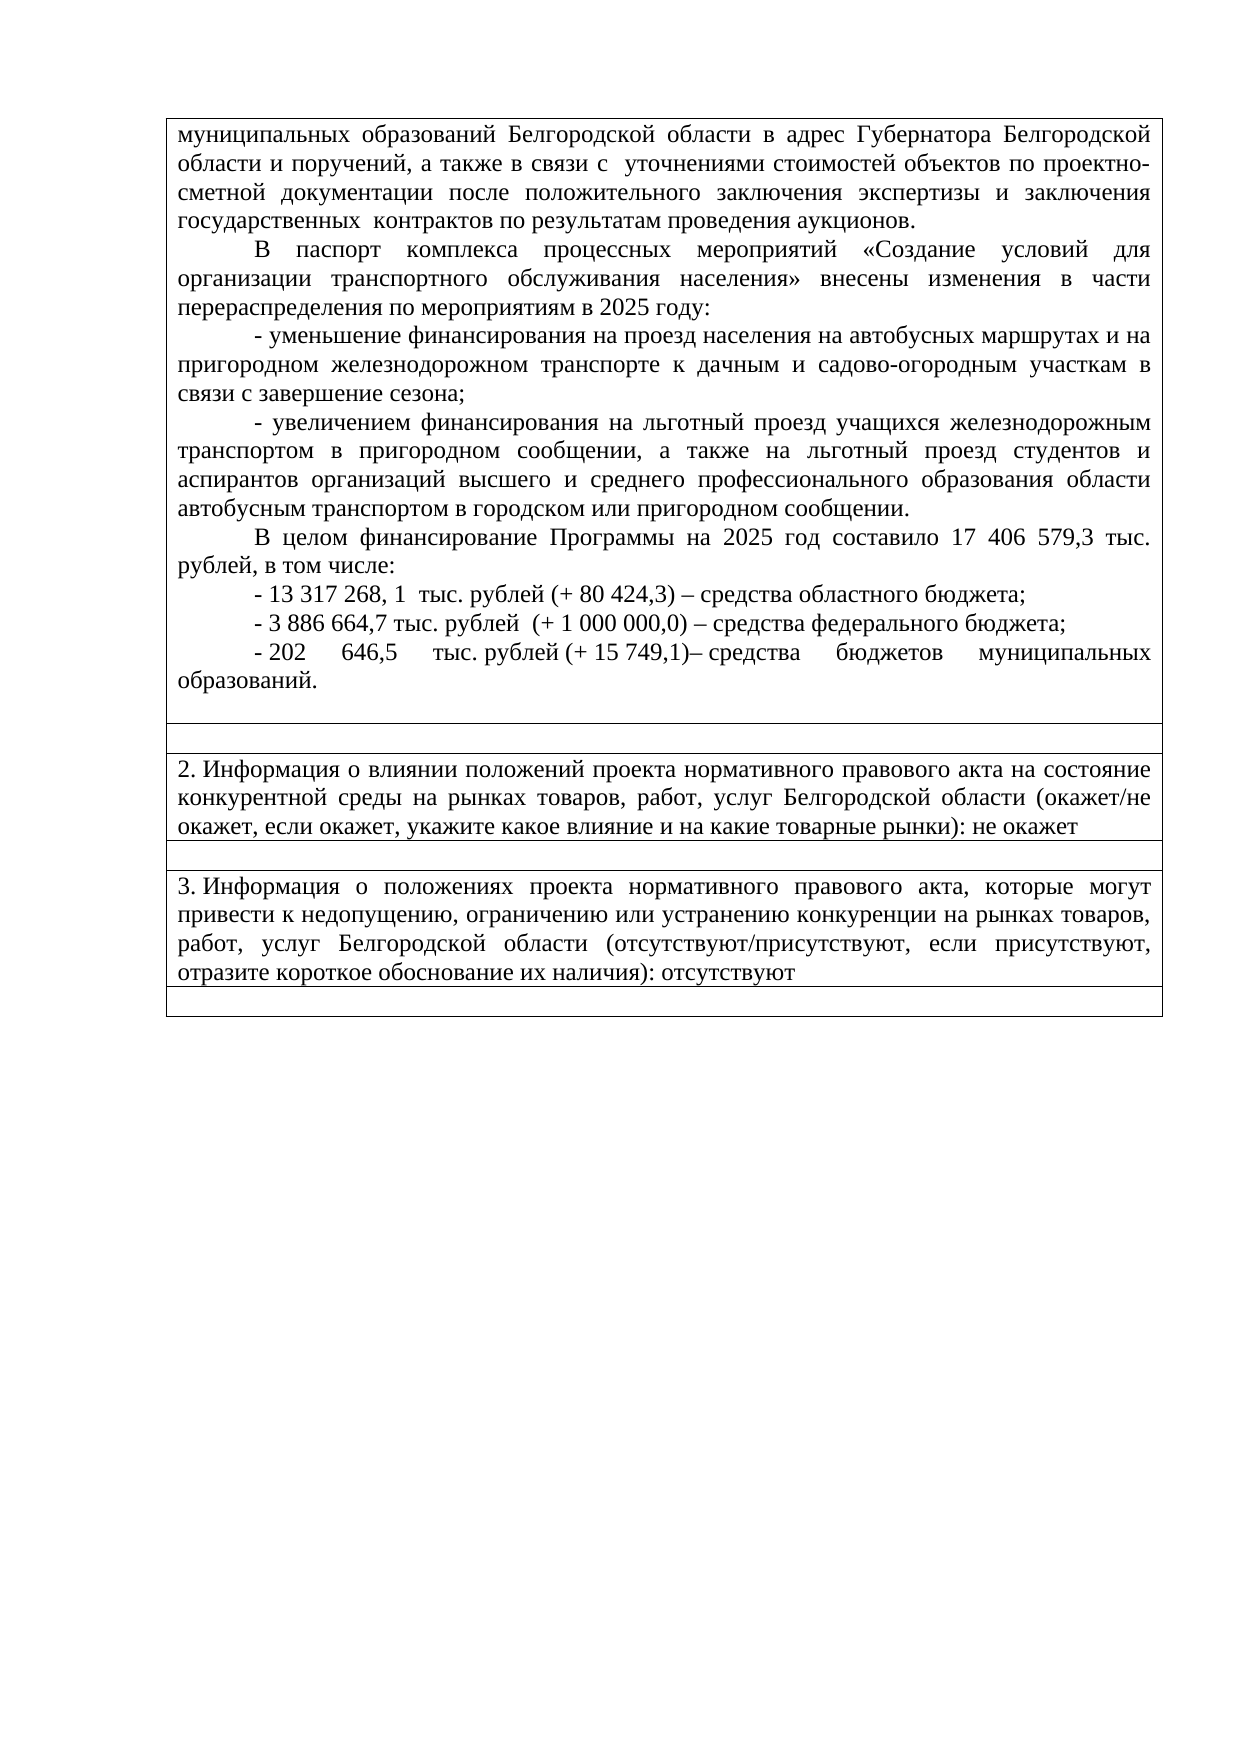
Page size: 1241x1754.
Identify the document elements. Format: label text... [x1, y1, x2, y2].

table_cell [167, 841, 1162, 870]
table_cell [167, 119, 1162, 723]
table_cell 3. Информация о положениях проекта нормативного правового акта, которые могут привести к недопущению, ограничению или устранению конкуренции на рынках товаров, работ, услуг Белгородской области (отсутствуют/присутствуют, если присутствуют, отразите короткое обоснование их наличия): отсутствуют [167, 871, 1162, 986]
table_cell 2. Информация о влиянии положений проекта нормативного правового акта на состояние конкурентной среды на рынках товаров, работ, услуг Белгородской области (окажет/не окажет, если окажет, укажите какое влияние и на какие товарные рынки): не окажет [167, 754, 1162, 840]
table_cell [167, 724, 1162, 753]
table_cell [167, 987, 1162, 1016]
